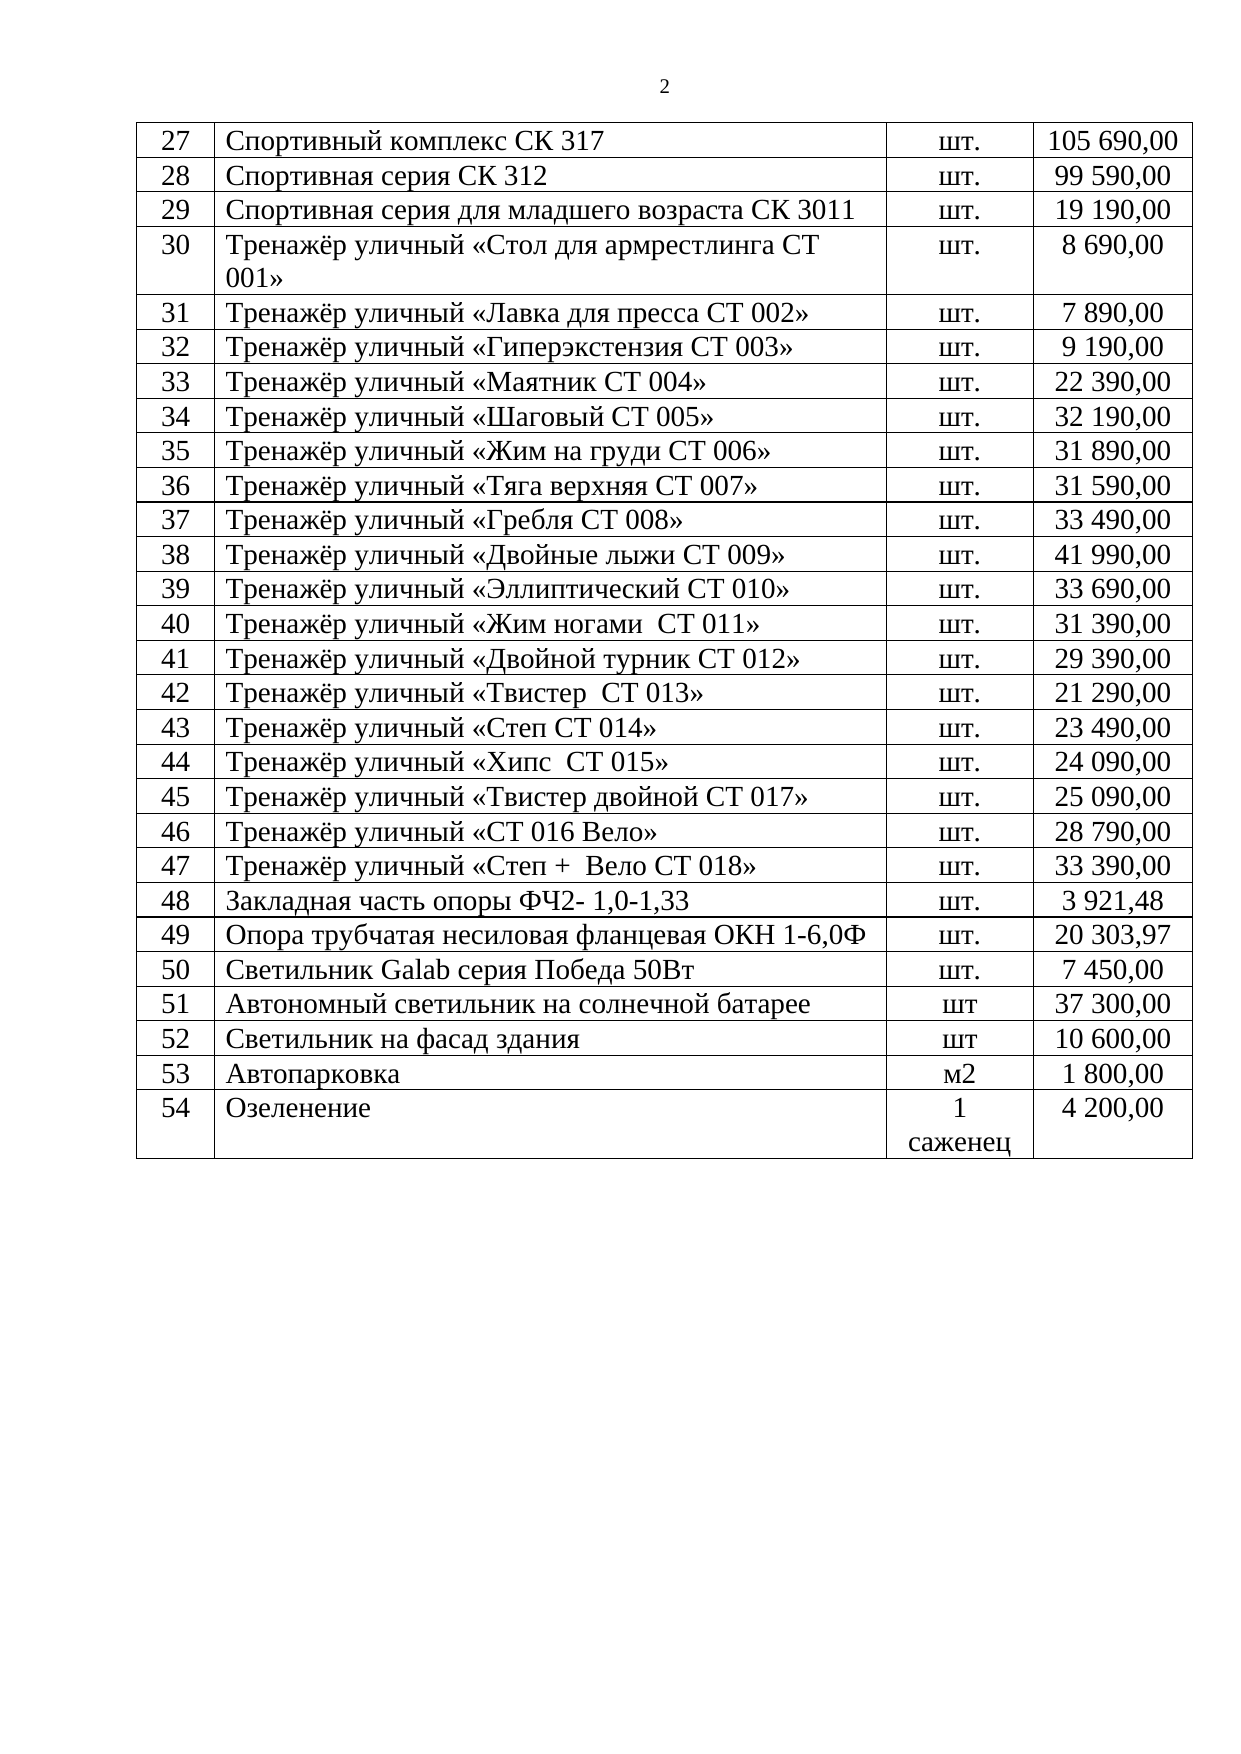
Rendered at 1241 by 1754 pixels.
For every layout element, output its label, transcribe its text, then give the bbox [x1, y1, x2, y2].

table_cell 1 800,00 [1034, 1056, 1192, 1089]
table_cell 99 590,00 [1034, 158, 1192, 191]
table_cell 28 790,00 [1034, 814, 1192, 847]
table_cell 52 [137, 1021, 214, 1055]
table_cell 32 190,00 [1034, 399, 1192, 432]
table_cell шт. [887, 399, 1033, 432]
table_cell шт. [887, 192, 1033, 226]
table_cell 3 921,48 [1034, 883, 1192, 916]
table_cell Тренажёр уличный «Степ СТ 014» [215, 710, 886, 743]
table_cell 50 [137, 952, 214, 986]
table_cell 31 890,00 [1034, 433, 1192, 467]
table_cell 41 990,00 [1034, 537, 1192, 571]
table_cell шт. [887, 537, 1033, 571]
table_cell шт. [887, 433, 1033, 467]
table_cell Тренажёр уличный «СТ 016 Вело» [215, 814, 886, 847]
table_cell шт. [887, 675, 1033, 709]
table_cell 7 890,00 [1034, 295, 1192, 328]
table_cell 45 [137, 779, 214, 813]
table_cell 105 690,00 [1034, 123, 1192, 157]
table_cell Тренажёр уличный «Степ + Вело СТ 018» [215, 848, 886, 882]
table_cell 30 [137, 227, 214, 294]
table_cell шт. [887, 814, 1033, 847]
table_cell 19 190,00 [1034, 192, 1192, 226]
table_cell 28 [137, 158, 214, 191]
table_cell 27 [137, 123, 214, 157]
table_cell 44 [137, 745, 214, 778]
table_cell 7 450,00 [1034, 952, 1192, 986]
table_cell шт. [887, 606, 1033, 640]
table_cell Тренажёр уличный «Шаговый СТ 005» [215, 399, 886, 432]
table_cell 34 [137, 399, 214, 432]
table_cell Автопарковка [215, 1056, 886, 1089]
table_cell шт. [887, 883, 1033, 916]
table_cell Тренажёр уличный «Твистер СТ 013» [215, 675, 886, 709]
table_cell Тренажёр уличный «Двойные лыжи СТ 009» [215, 537, 886, 571]
table_cell шт. [887, 227, 1033, 294]
table_cell 31 590,00 [1034, 468, 1192, 501]
table_cell 23 490,00 [1034, 710, 1192, 743]
table_cell 22 390,00 [1034, 364, 1192, 398]
table_cell 33 690,00 [1034, 572, 1192, 605]
table_cell 4 200,00 [1034, 1090, 1192, 1157]
table_cell Тренажёр уличный «Гиперэкстензия СТ 003» [215, 330, 886, 363]
table_cell 25 090,00 [1034, 779, 1192, 813]
table_cell Спортивная серия СК 312 [215, 158, 886, 191]
table_cell Озеленение [215, 1090, 886, 1157]
table_cell 37 [137, 503, 214, 536]
table_cell м2 [887, 1056, 1033, 1089]
table_cell шт. [887, 123, 1033, 157]
table_cell 1 саженец [887, 1090, 1033, 1157]
table_cell 38 [137, 537, 214, 571]
table_cell шт. [887, 364, 1033, 398]
table_cell Тренажёр уличный «Хипс СТ 015» [215, 745, 886, 778]
table_cell 51 [137, 987, 214, 1020]
table_cell 37 300,00 [1034, 987, 1192, 1020]
table_cell шт. [887, 952, 1033, 986]
table_cell шт [887, 987, 1033, 1020]
table_cell Светильник на фасад здания [215, 1021, 886, 1055]
table_cell Тренажёр уличный «Двойной турник СТ 012» [215, 641, 886, 674]
table_cell 49 [137, 918, 214, 951]
table_cell Тренажёр уличный «Маятник СТ 004» [215, 364, 886, 398]
table_cell 47 [137, 848, 214, 882]
table_cell 48 [137, 883, 214, 916]
table_cell 36 [137, 468, 214, 501]
table_cell шт. [887, 295, 1033, 328]
table_cell шт. [887, 503, 1033, 536]
table_cell шт. [887, 779, 1033, 813]
table_cell 32 [137, 330, 214, 363]
table_cell шт. [887, 330, 1033, 363]
table_cell 21 290,00 [1034, 675, 1192, 709]
table_cell 42 [137, 675, 214, 709]
table_cell 9 190,00 [1034, 330, 1192, 363]
table_cell Тренажёр уличный «Гребля СТ 008» [215, 503, 886, 536]
table_cell 31 [137, 295, 214, 328]
table_cell 33 [137, 364, 214, 398]
table_cell 40 [137, 606, 214, 640]
table_cell шт. [887, 848, 1033, 882]
table_cell 41 [137, 641, 214, 674]
table_cell 8 690,00 [1034, 227, 1192, 294]
table_cell шт. [887, 745, 1033, 778]
table_cell шт. [887, 918, 1033, 951]
table_cell 54 [137, 1090, 214, 1157]
table_cell шт. [887, 572, 1033, 605]
table_cell 10 600,00 [1034, 1021, 1192, 1055]
table_cell Автономный светильник на солнечной батарее [215, 987, 886, 1020]
table_cell шт. [887, 468, 1033, 501]
table_cell 43 [137, 710, 214, 743]
table_cell Спортивная серия для младшего возраста СК 3011 [215, 192, 886, 226]
table_cell 46 [137, 814, 214, 847]
table_cell 20 303,97 [1034, 918, 1192, 951]
table_cell 39 [137, 572, 214, 605]
table_cell 33 490,00 [1034, 503, 1192, 536]
table_cell Тренажёр уличный «Лавка для пресса СТ 002» [215, 295, 886, 328]
table_cell Спортивный комплекс СК 317 [215, 123, 886, 157]
table_cell Тренажёр уличный «Жим на груди СТ 006» [215, 433, 886, 467]
table_cell шт. [887, 710, 1033, 743]
table_cell шт. [887, 158, 1033, 191]
table_cell Закладная часть опоры ФЧ2- 1,0-1,33 [215, 883, 886, 916]
table_cell 29 390,00 [1034, 641, 1192, 674]
table_cell Тренажёр уличный «Стол для армрестлинга СТ 001» [215, 227, 886, 294]
table_cell Тренажёр уличный «Жим ногами СТ 011» [215, 606, 886, 640]
table_cell Тренажёр уличный «Тяга верхняя СТ 007» [215, 468, 886, 501]
table_cell 33 390,00 [1034, 848, 1192, 882]
table_cell Тренажёр уличный «Твистер двойной СТ 017» [215, 779, 886, 813]
table_cell 31 390,00 [1034, 606, 1192, 640]
table_cell Опора трубчатая несиловая фланцевая ОКН 1-6,0Ф [215, 918, 886, 951]
table_cell шт. [887, 641, 1033, 674]
table_cell шт [887, 1021, 1033, 1055]
table_cell 53 [137, 1056, 214, 1089]
table_cell Светильник Galab серия Победа 50Вт [215, 952, 886, 986]
table_cell 35 [137, 433, 214, 467]
table_cell Тренажёр уличный «Эллиптический СТ 010» [215, 572, 886, 605]
table_cell 24 090,00 [1034, 745, 1192, 778]
table_cell 29 [137, 192, 214, 226]
